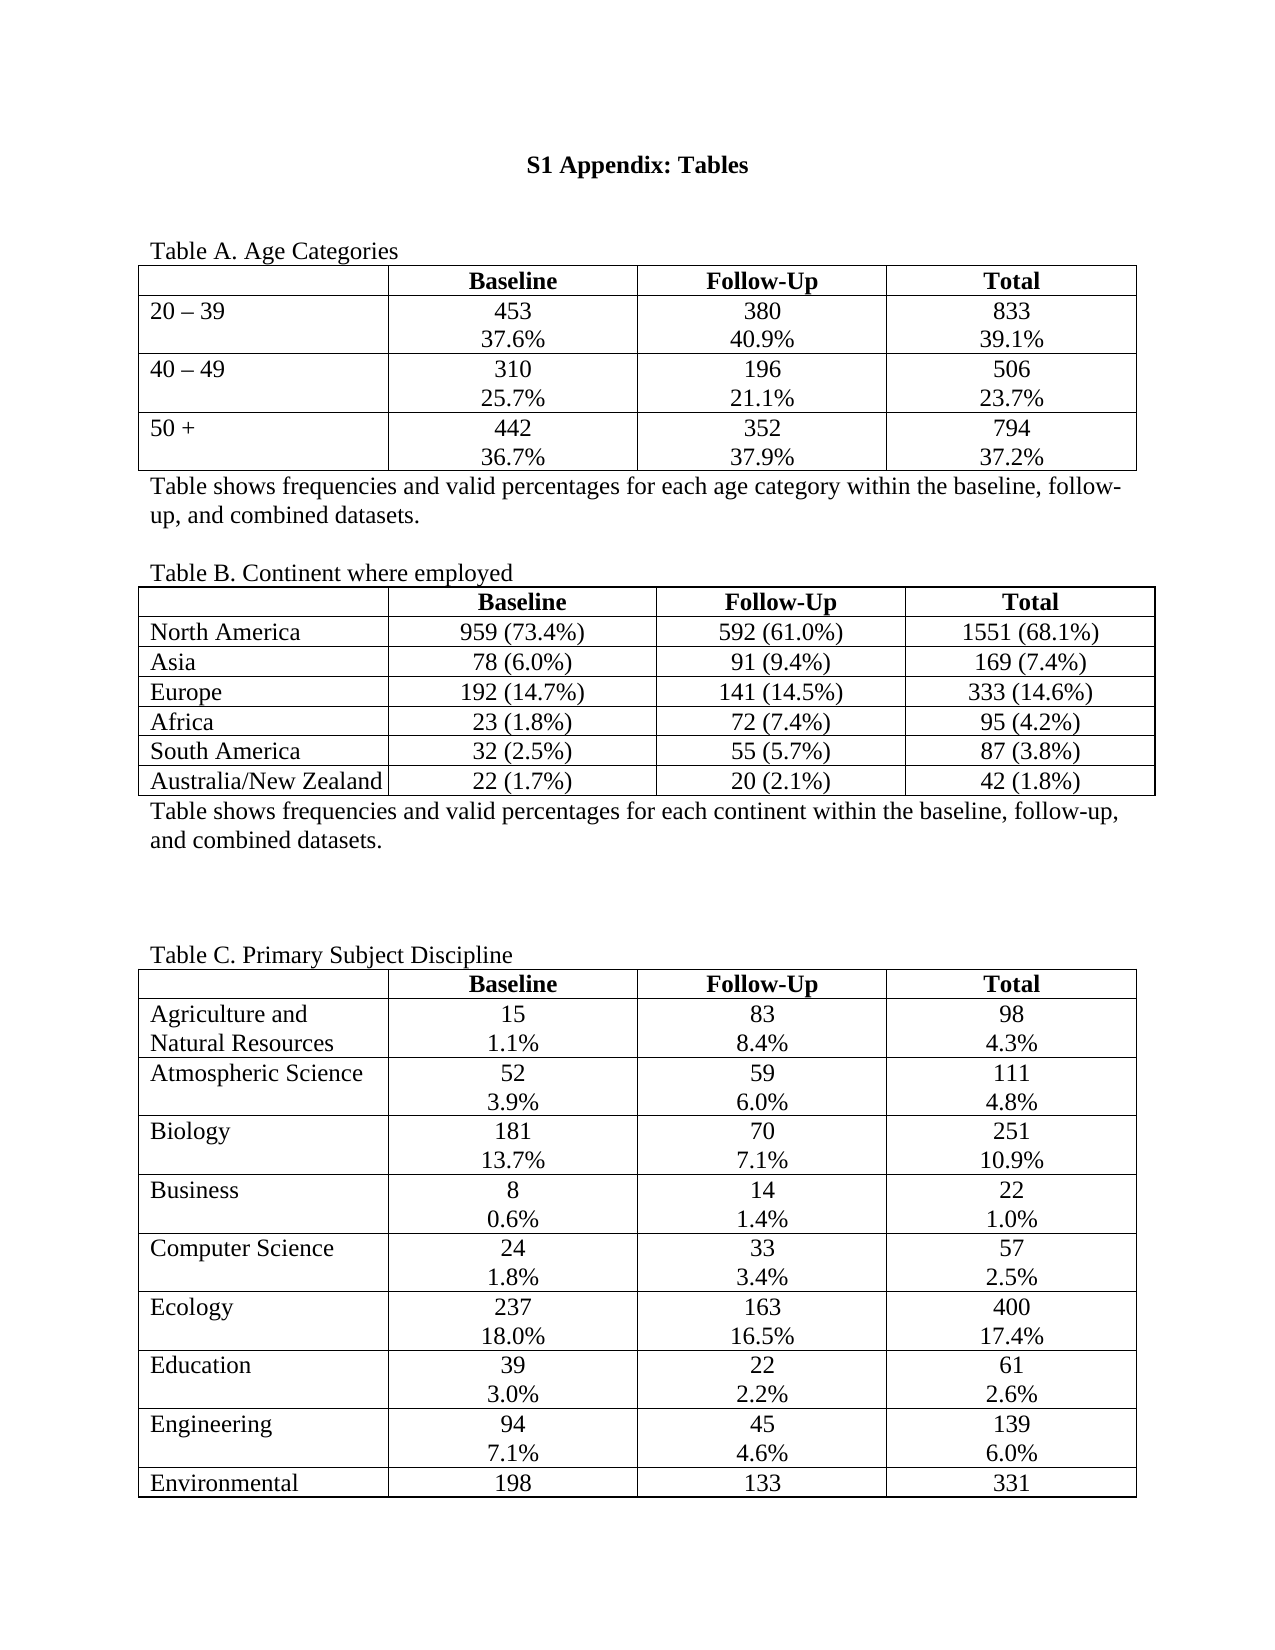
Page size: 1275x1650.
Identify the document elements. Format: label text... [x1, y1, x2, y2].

table_cell 22 (1.7%) [389, 766, 656, 795]
table_header Total [887, 970, 1136, 998]
table_cell 1551 (68.1%) [906, 617, 1154, 646]
table_cell 196 21.1% [638, 354, 886, 412]
table_cell Computer Science [139, 1234, 388, 1291]
table_cell 52 3.9% [389, 1058, 637, 1115]
table_cell 163 16.5% [638, 1292, 886, 1349]
table_cell 50 + [139, 413, 388, 470]
table_cell 8 0.6% [389, 1175, 637, 1232]
table_cell 198 15.0% [389, 1468, 637, 1496]
table_cell 14 1.4% [638, 1175, 886, 1232]
table_cell 57 2.5% [887, 1234, 1136, 1291]
table_cell 22 1.0% [887, 1175, 1136, 1232]
table_cell Business [139, 1175, 388, 1232]
table_cell 506 23.7% [887, 354, 1136, 412]
table_header Follow-Up [638, 970, 886, 998]
table_cell 33 3.4% [638, 1234, 886, 1291]
table_cell 833 39.1% [887, 296, 1136, 353]
table_cell 39 3.0% [389, 1351, 637, 1408]
table_cell 20 – 39 [139, 296, 388, 353]
table_cell 94 7.1% [389, 1409, 637, 1467]
table_cell 22 2.2% [638, 1351, 886, 1408]
table_cell 237 18.0% [389, 1292, 637, 1349]
table_header Total [906, 588, 1154, 616]
table_cell 400 17.4% [887, 1292, 1136, 1349]
table_cell Europe [139, 677, 388, 706]
table_cell 83 8.4% [638, 999, 886, 1057]
table_cell 192 (14.7%) [389, 677, 656, 706]
table_cell 251 10.9% [887, 1116, 1136, 1174]
table_cell 32 (2.5%) [389, 736, 656, 765]
table_cell 61 2.6% [887, 1351, 1136, 1408]
text S1 Appendix: Tables [150, 150, 1125, 179]
table_cell 20 (2.1%) [657, 766, 905, 795]
table_header [139, 970, 388, 998]
table_cell 70 7.1% [638, 1116, 886, 1174]
text Table B. Continent where employed [150, 558, 1125, 586]
table_cell 959 (73.4%) [389, 617, 656, 646]
table_cell Atmospheric Science [139, 1058, 388, 1115]
table_cell 98 4.3% [887, 999, 1136, 1057]
table_cell 453 37.6% [389, 296, 637, 353]
table_cell 87 (3.8%) [906, 736, 1154, 765]
table_cell Ecology [139, 1292, 388, 1349]
table_header [139, 266, 388, 295]
table_cell 15 1.1% [389, 999, 637, 1057]
text Table A. Age Categories [150, 236, 1125, 265]
table_cell 133 13.5% [638, 1468, 886, 1496]
table_cell 352 37.9% [638, 413, 886, 470]
table_cell Biology [139, 1116, 388, 1174]
table_cell 111 4.8% [887, 1058, 1136, 1115]
table_cell 40 – 49 [139, 354, 388, 412]
table_cell 42 (1.8%) [906, 766, 1154, 795]
table_cell 45 4.6% [638, 1409, 886, 1467]
table_header Baseline [389, 588, 656, 616]
table_cell 794 37.2% [887, 413, 1136, 470]
table_cell 91 (9.4%) [657, 647, 905, 676]
table_cell 331 14.4% [887, 1468, 1136, 1496]
table_cell 23 (1.8%) [389, 707, 656, 735]
table_cell 55 (5.7%) [657, 736, 905, 765]
table_cell 78 (6.0%) [389, 647, 656, 676]
table_cell 24 1.8% [389, 1234, 637, 1291]
table_cell Education [139, 1351, 388, 1408]
text Table shows frequencies and valid percentages for each continent within the baseline, follow-up, and combined datasets. [150, 796, 1125, 853]
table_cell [139, 1468, 388, 1496]
table_cell 139 6.0% [887, 1409, 1136, 1467]
table_cell North America [139, 617, 388, 646]
text Table C. Primary Subject Discipline [150, 940, 1125, 968]
table_cell 72 (7.4%) [657, 707, 905, 735]
table_cell South America [139, 736, 388, 765]
text Table shows frequencies and valid percentages for each age category within the baseline, follow-up, and combined datasets. [150, 471, 1125, 529]
table_header Follow-Up [657, 588, 905, 616]
table_header [139, 588, 388, 616]
table_header Total [887, 266, 1136, 295]
table_header Follow-Up [638, 266, 886, 295]
table_cell 310 25.7% [389, 354, 637, 412]
table_cell 181 13.7% [389, 1116, 637, 1174]
table_cell 169 (7.4%) [906, 647, 1154, 676]
table_cell 380 40.9% [638, 296, 886, 353]
table_cell Africa [139, 707, 388, 735]
table_cell Engineering [139, 1409, 388, 1467]
table_cell Asia [139, 647, 388, 676]
table_header Baseline [389, 970, 637, 998]
table_cell 442 36.7% [389, 413, 637, 470]
table_cell Agriculture and Natural Resources [139, 999, 388, 1057]
table_cell 95 (4.2%) [906, 707, 1154, 735]
table_cell 141 (14.5%) [657, 677, 905, 706]
table_cell Australia/New Zealand [139, 766, 388, 795]
table_header Baseline [389, 266, 637, 295]
table_cell 333 (14.6%) [906, 677, 1154, 706]
table_cell 592 (61.0%) [657, 617, 905, 646]
table_cell 59 6.0% [638, 1058, 886, 1115]
